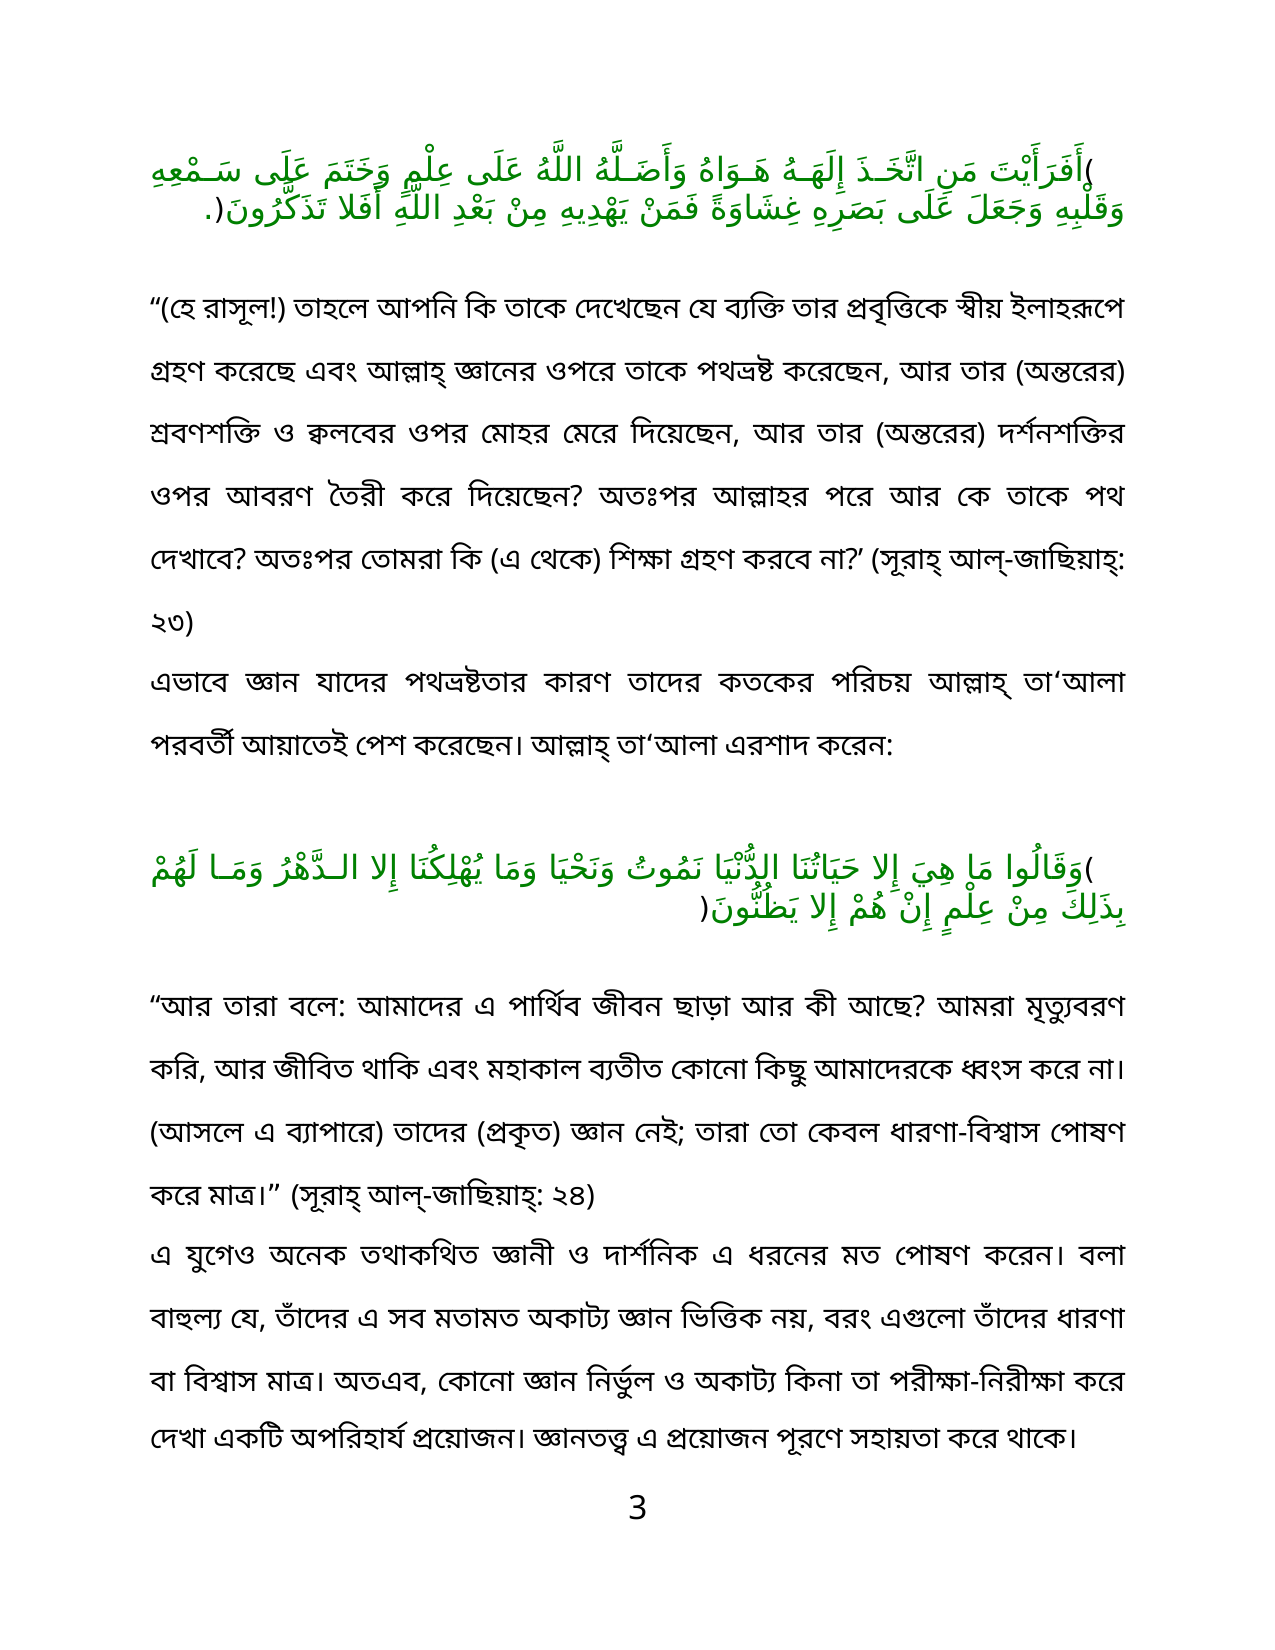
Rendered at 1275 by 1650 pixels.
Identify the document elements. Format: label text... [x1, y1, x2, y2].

text )أَفَرَأَيْتَ مَنِ اتَّخَذَ إِلَهَهُ هَوَاهُ وَأَضَلَّهُ اللَّهُ عَلَى عِلْمٍ وَخَتَمَ عَلَى سَمْعِهِ وَقَلْبِهِ وَجَعَلَ عَلَى بَصَرِهِ غِشَاوَةً فَمَنْ يَهْدِيهِ مِنْ بَعْدِ اللَّهِ أَفَلا تَذَكَّرُونَ(. [150, 150, 1125, 228]
text “আর তারা বলে: আমাদের এ পার্থিব জীবন ছাড়া আর কী আছে? আমরা মৃত্যুবরণ করি, আর জীবিত থাকি এবং মহাকাল ব্যতীত কোনো কিছু আমাদেরকে ধ্বংস করে না। (আসলে এ ব্যাপারে) তাদের (প্রকৃত) জ্ঞান নেই; তারা তো কেবল ধারণা-বিশ্বাস পোষণ করে মাত্র।” (সূরাহ্ আল্-জাছিয়াহ্: ২৪) [150, 986, 1125, 1217]
text এভাবে জ্ঞান যাদের পথভ্রষ্টতার কারণ তাদের কতকের পরিচয় আল্লাহ্ তা‘আলা পরবর্তী আয়াতেই পেশ করেছেন। আল্লাহ্ তা‘আলা এরশাদ করেন: [150, 666, 1125, 767]
text “(হে রাসূল!) তাহলে আপনি কি তাকে দেখেছেন যে ব্যক্তি তার প্রবৃত্তিকে স্বীয় ইলাহরূপে গ্রহণ করেছে এবং আল্লাহ্ জ্ঞানের ওপরে তাকে পথভ্রষ্ট করেছেন, আর তার (অন্তরের) শ্রবণশক্তি ও ক্বলবের ওপর মোহর মেরে দিয়েছেন, আর তার (অন্তরের) দর্শনশক্তির ওপর আবরণ তৈরী করে দিয়েছেন? অতঃপর আল্লাহর পরে আর কে তাকে পথ দেখাবে? অতঃপর তোমরা কি (এ থেকে) শিক্ষা গ্রহণ করবে না?’ (সূরাহ্ আল্-জাছিয়াহ্: ২৩) [150, 287, 1125, 644]
text )وَقَالُوا مَا هِيَ إِلا حَيَاتُنَا الدُّنْيَا نَمُوتُ وَنَحْيَا وَمَا يُهْلِكُنَا إِلا الدَّهْرُ وَمَا لَهُمْ بِذَلِكَ مِنْ عِلْمٍ إِنْ هُمْ إِلا يَظُنُّونَ( [150, 848, 1125, 926]
text এ যুগেও অনেক তথাকথিত জ্ঞানী ও দার্শনিক এ ধরনের মত পোষণ করেন। বলা বাহুল্য যে, তাঁদের এ সব মতামত অকাট্য জ্ঞান ভিত্তিক নয়, বরং এগুলো তাঁদের ধারণা বা বিশ্বাস মাত্র। অতএব, কোনো জ্ঞান নির্ভুল ও অকাট্য কিনা তা পরীক্ষা-নিরীক্ষা করে দেখা একটি অপরিহার্য প্রয়োজন। জ্ঞানতত্ত্ব এ প্রয়োজন পূরণে সহায়তা করে থাকে। [150, 1238, 1125, 1461]
